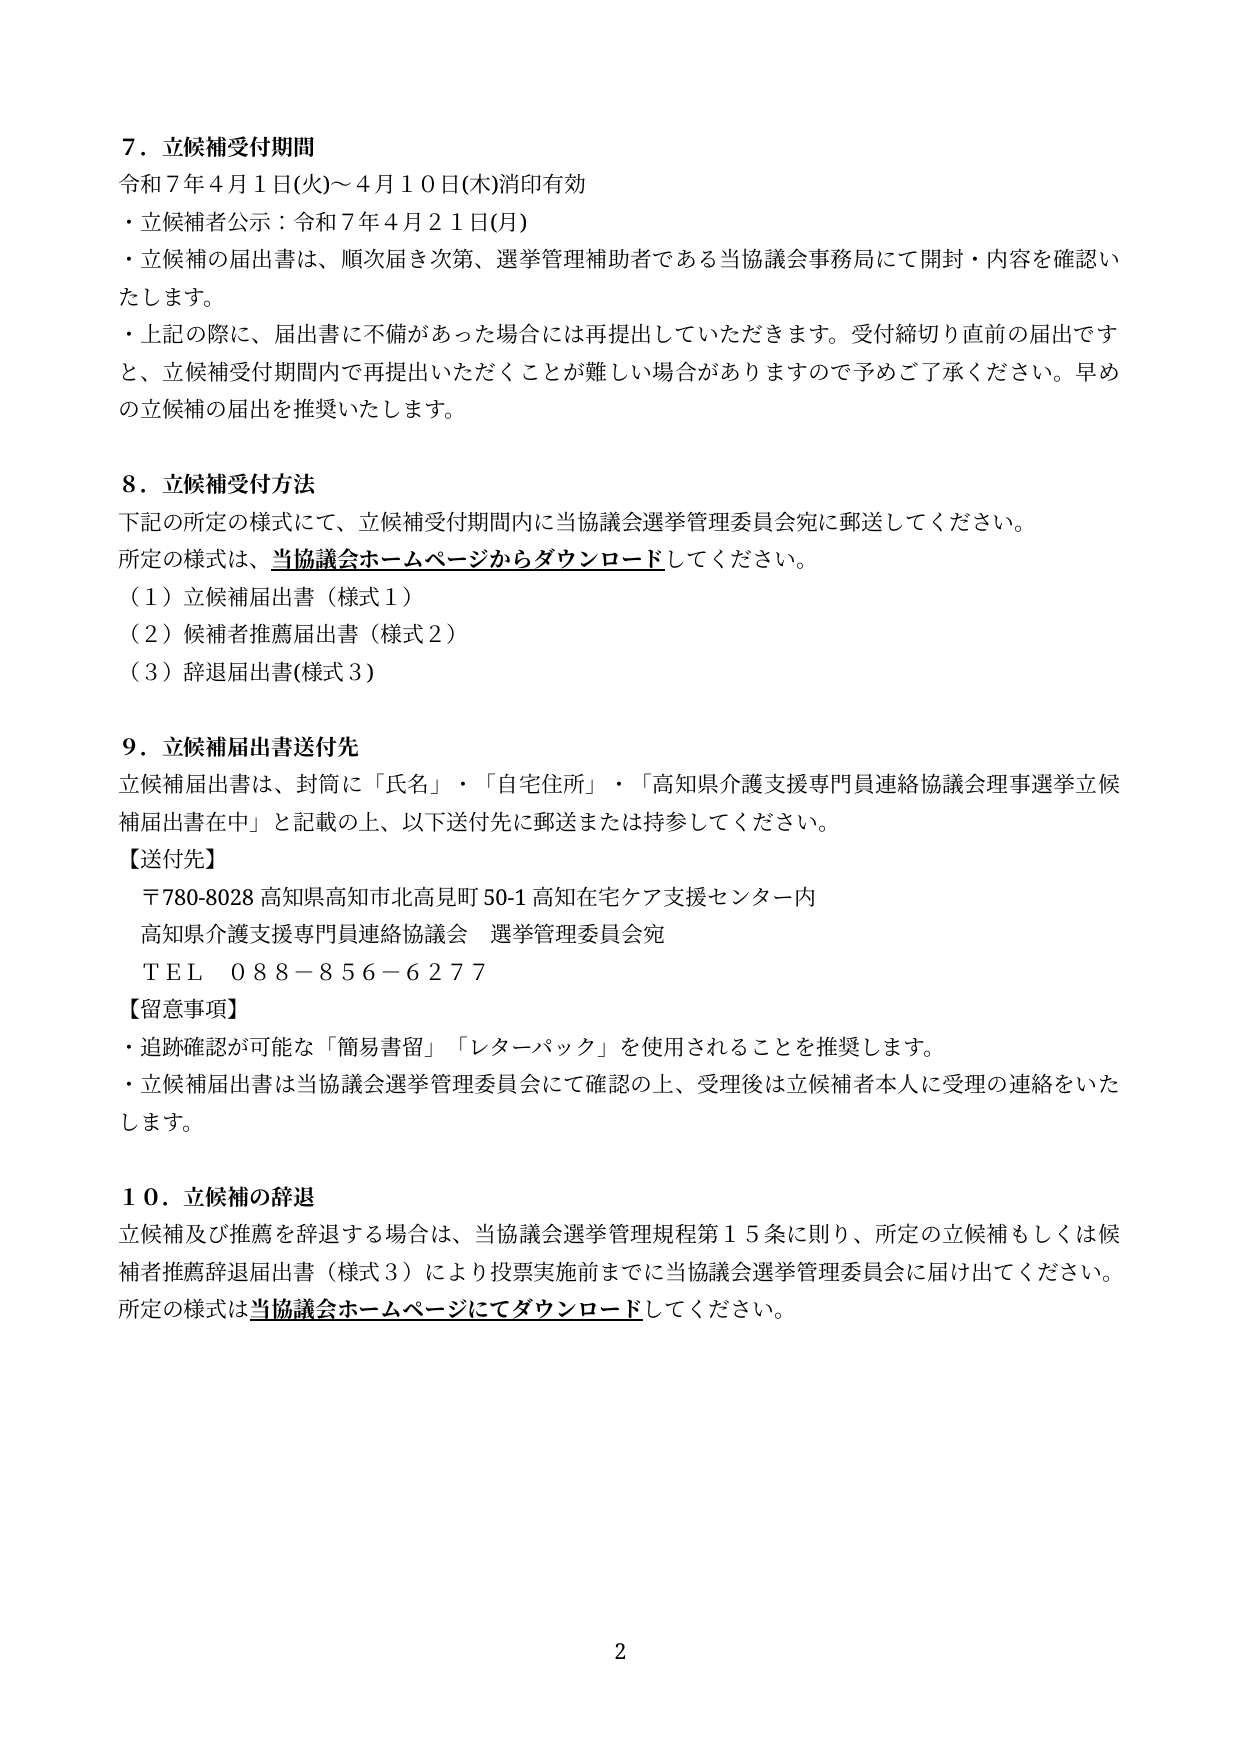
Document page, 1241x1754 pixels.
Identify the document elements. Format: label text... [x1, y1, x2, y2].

text 所定の様式は当協議会ホームページにてダウンロードしてください。 [118, 1289, 1122, 1327]
text 所定の様式は、当協議会ホームページからダウンロードしてください。 [118, 539, 1122, 577]
text （１）立候補届出書（様式１） [118, 577, 1122, 614]
text 立候補及び推薦を辞退する場合は、当協議会選挙管理規程第１５条に則り、所定の立候補もしくは候補者推薦辞退届出書（様式３）により投票実施前までに当協議会選挙管理委員会に届け出てください。 [118, 1214, 1122, 1289]
text ８．立候補受付方法 [118, 464, 1122, 502]
text １０．立候補の辞退 [118, 1177, 1122, 1214]
text ９．立候補届出書送付先 [118, 727, 1122, 764]
text 下記の所定の様式にて、立候補受付期間内に当協議会選挙管理委員会宛に郵送してください。 [118, 502, 1122, 539]
text ・立候補の届出書は、順次届き次第、選挙管理補助者である当協議会事務局にて開封・内容を確認いたします。 [118, 239, 1122, 314]
text 令和７年４月１日(火)～４月１０日(木)消印有効 [118, 164, 1122, 202]
text 〒780-8028 高知県高知市北高見町50-1 高知在宅ケア支援センター内 [118, 877, 1122, 914]
text 高知県介護支援専門員連絡協議会 選挙管理委員会宛 [118, 914, 1122, 952]
text （２）候補者推薦届出書（様式２） [118, 614, 1122, 652]
text 立候補届出書は、封筒に「氏名」・「自宅住所」・「高知県介護支援専門員連絡協議会理事選挙立候補届出書在中」と記載の上、以下送付先に郵送または持参してください。 [118, 764, 1122, 839]
text ・立候補届出書は当協議会選挙管理委員会にて確認の上、受理後は立候補者本人に受理の連絡をいたします。 [118, 1064, 1122, 1139]
text （３）辞退届出書(様式３) [118, 652, 1122, 689]
text ・追跡確認が可能な「簡易書留」「レターパック」を使用されることを推奨します。 [118, 1027, 1122, 1064]
text ７．立候補受付期間 [118, 127, 1122, 164]
text 【送付先】 [118, 839, 1122, 877]
text ＴＥＬ ０８８－８５６－６２７７ [118, 952, 1122, 989]
text ・上記の際に、届出書に不備があった場合には再提出していただきます。受付締切り直前の届出ですと、立候補受付期間内で再提出いただくことが難しい場合がありますので予めご了承ください。早めの立候補の届出を推奨いたします。 [118, 314, 1122, 427]
text ・立候補者公示：令和７年４月２１日(月) [118, 202, 1122, 239]
text 【留意事項】 [118, 989, 1122, 1027]
